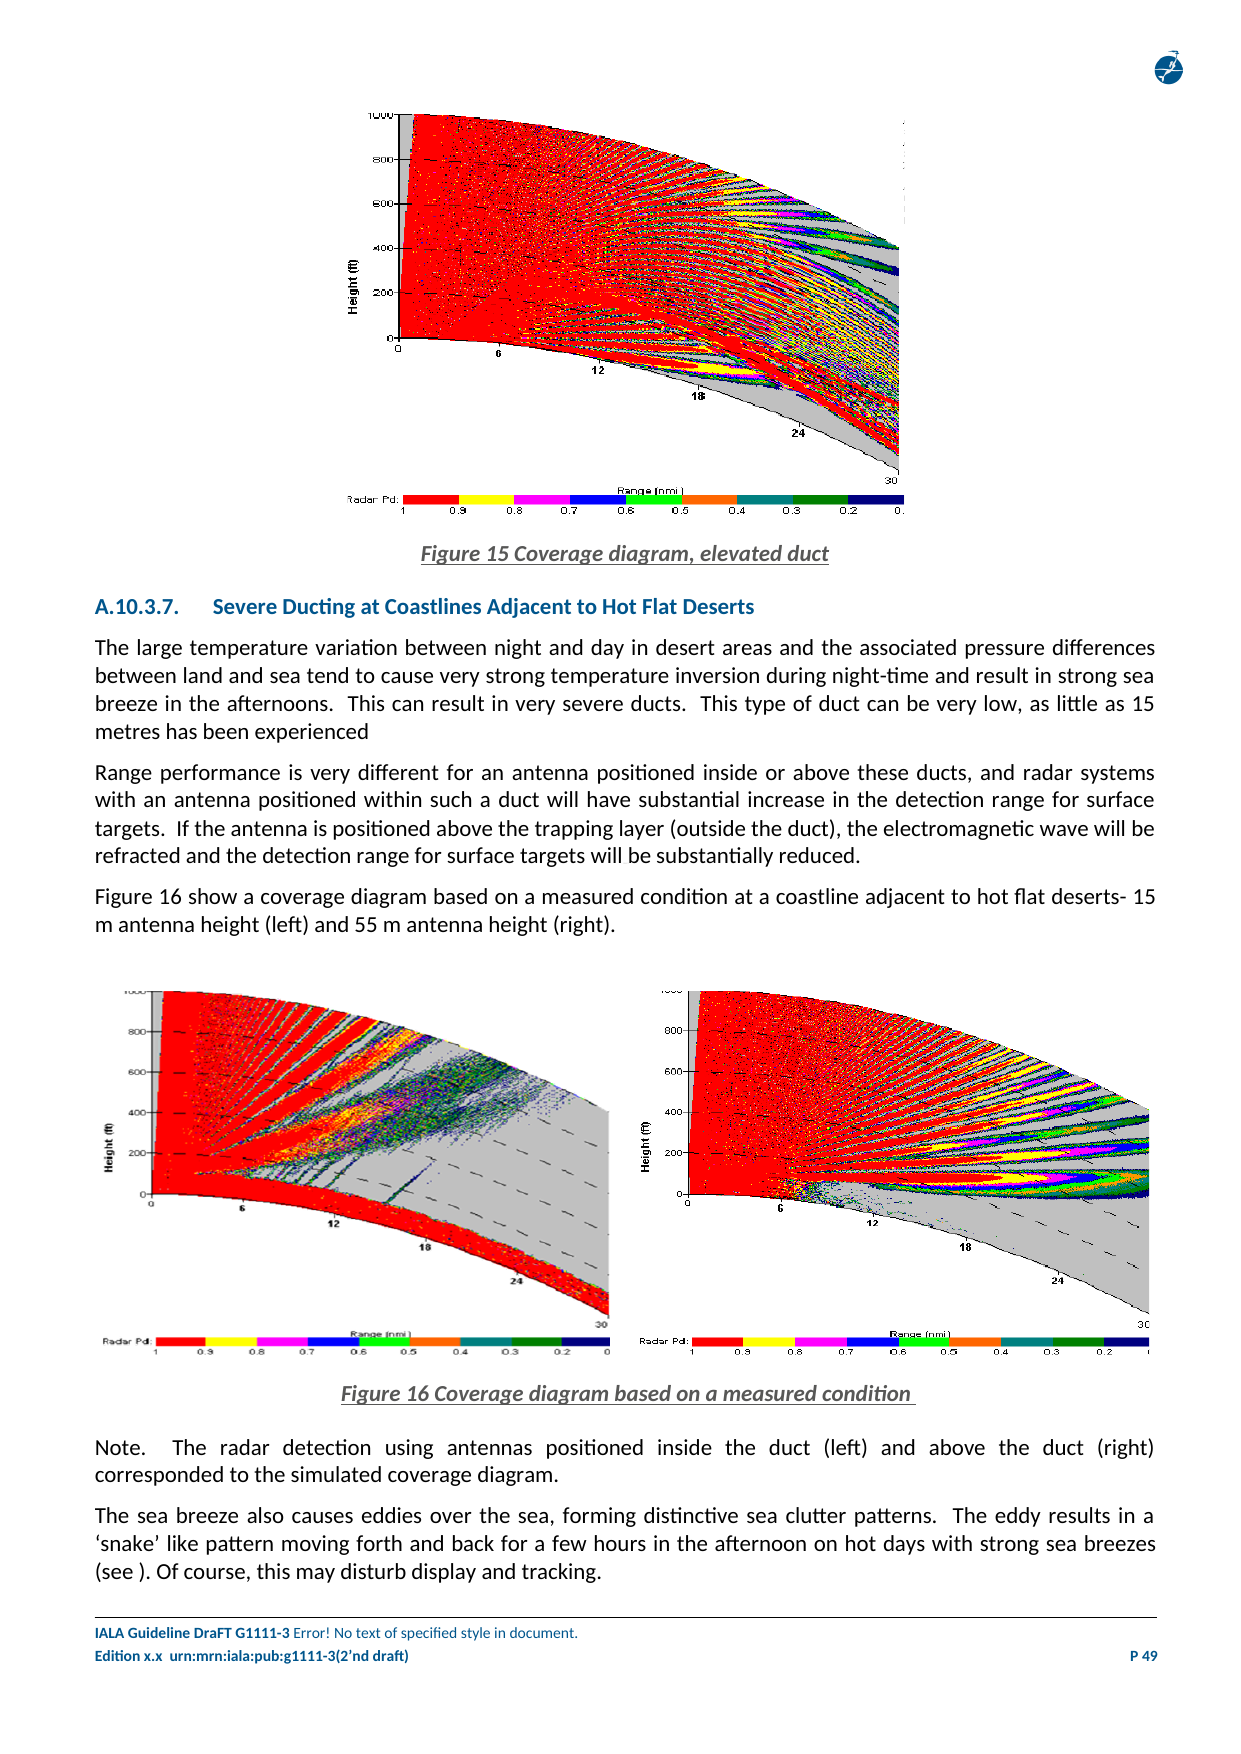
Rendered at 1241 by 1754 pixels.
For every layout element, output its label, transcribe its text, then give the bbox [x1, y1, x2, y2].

text Figure 16 Coverage diagram based on a measured condition [94, 1379, 1157, 1408]
text Severe Ducting at Coastlines Adjacent to Hot Flat Deserts [94, 592, 1157, 621]
picture [102, 991, 610, 1355]
text Range performance is very different for an antenna positioned inside or above these ducts, and radar systems with an antenna positioned within such a duct will have substantial increase in the detection range for surface targets. If the antenna is positioned above the trapping layer (outside the duct), the electromagnetic wave will be refracted and the detection range for surface targets will be substantially reduced. [94, 758, 1157, 870]
text Figure 16 show a coverage diagram based on a measured condition at a coastline adjacent to hot flat deserts- 15 m antenna height (left) and 55 m antenna height (right). [94, 882, 1157, 938]
picture [347, 113, 905, 515]
text The sea breeze also causes eddies over the sea, forming distinctive sea clutter patterns. The eddy results in a ‘snake’ like pattern moving forth and back for a few hours in the afternoon on hot days with strong sea breezes (see 0). Of course, this may disturb display and tracking. [94, 1501, 1157, 1585]
text Figure 15 Coverage diagram, elevated duct [94, 539, 1157, 567]
text The large temperature variation between night and day in desert areas and the associated pressure differences between land and sea tend to cause very strong temperature inversion during night-time and result in strong sea breeze in the afternoons. This can result in very severe ducts. This type of duct can be very low, as little as 15 metres has been experienced [94, 633, 1157, 745]
picture [1123, 0, 1241, 119]
text Note. The radar detection using antennas positioned inside the duct (left) and above the duct (right) corresponded to the simulated coverage diagram. [94, 1433, 1157, 1489]
picture [639, 991, 1150, 1355]
